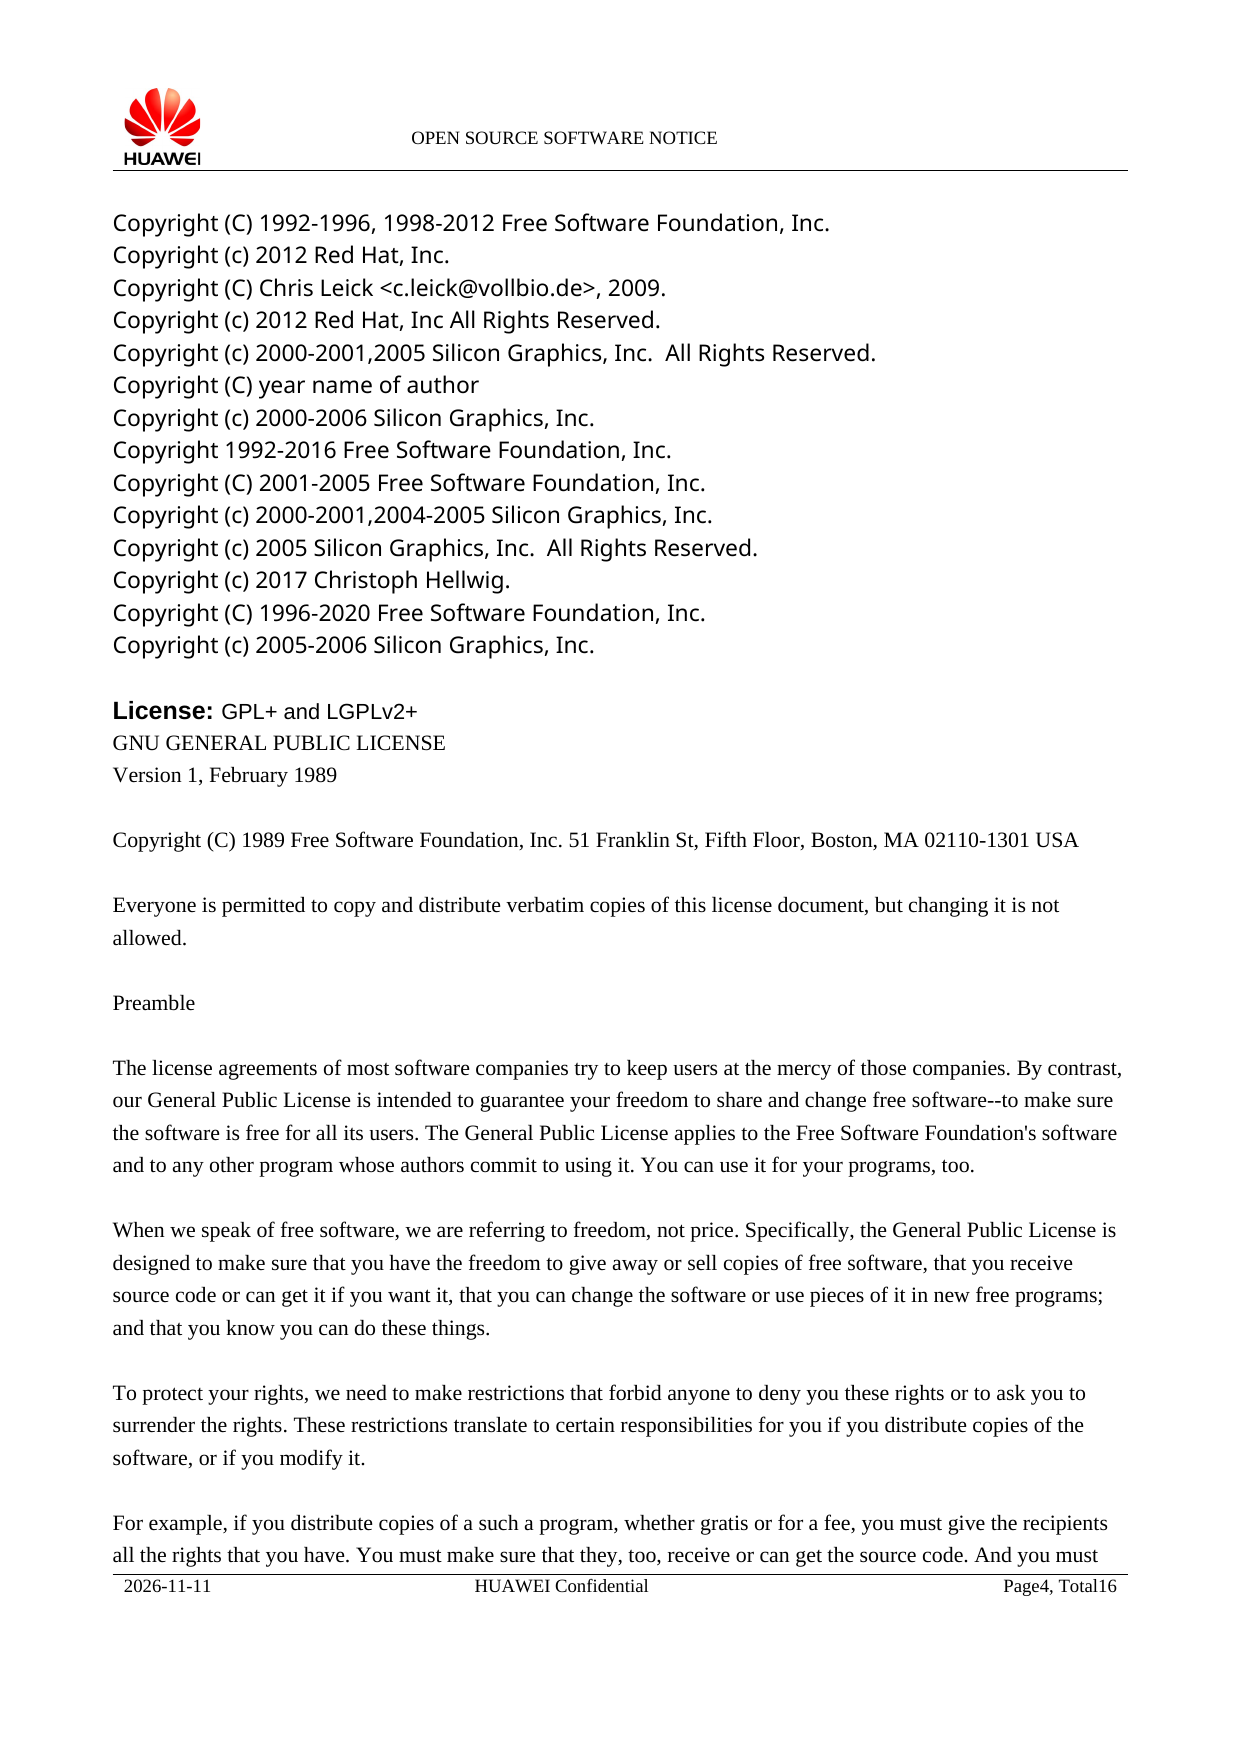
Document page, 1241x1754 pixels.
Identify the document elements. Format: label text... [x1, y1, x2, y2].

picture [124, 88, 201, 165]
text License: GPL+ and LGPLv2+ [112, 694, 1128, 726]
